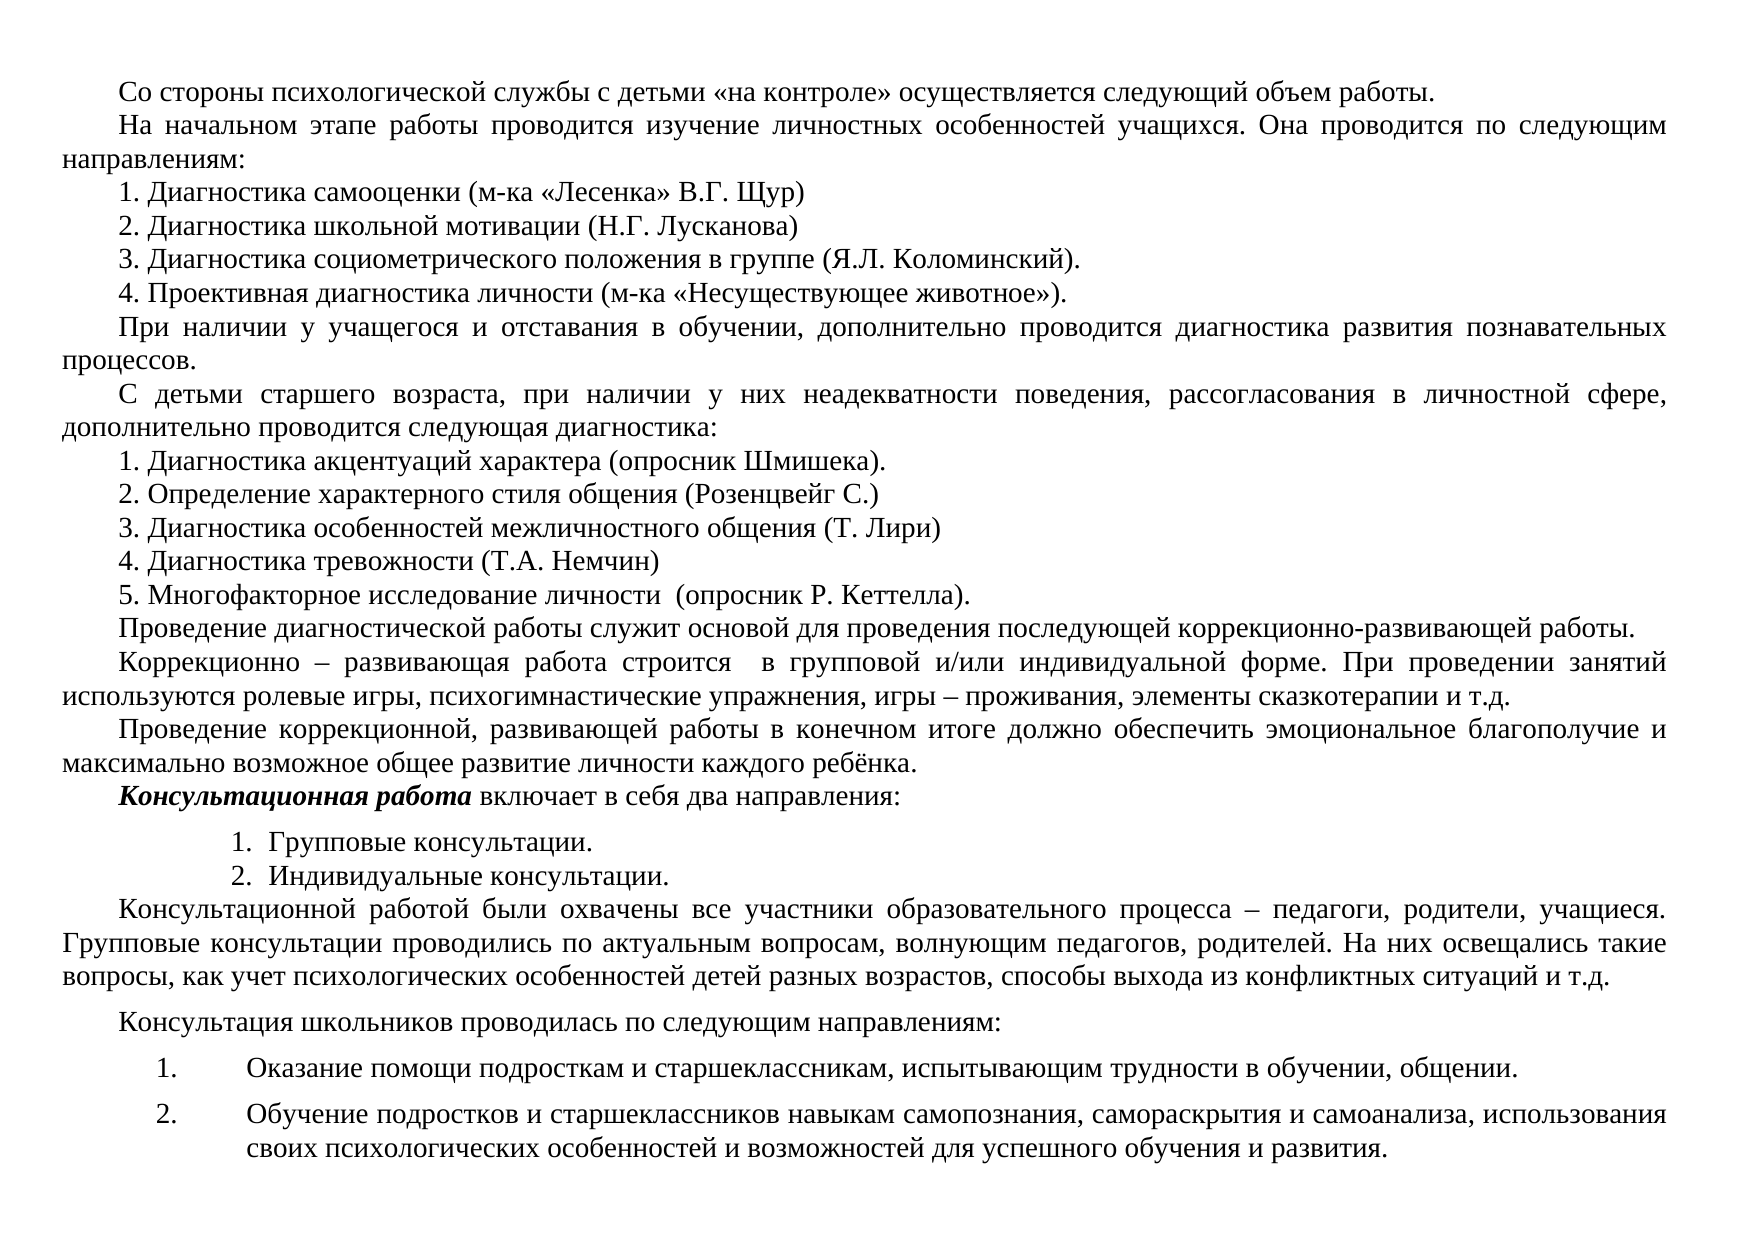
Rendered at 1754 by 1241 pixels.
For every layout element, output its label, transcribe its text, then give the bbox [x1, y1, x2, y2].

text 1. Диагностика самооценки (м-ка «Лесенка» В.Г. Щур) [62, 174, 1668, 208]
text 3. Диагностика социометрического положения в группе (Я.Л. Коломинский). [62, 242, 1668, 275]
list Оказание помощи подросткам и старшеклассникам, испытывающим трудности в обучении, общении. [156, 1051, 1668, 1084]
text 4. Проективная диагностика личности (м-ка «Несуществующее животное»). [62, 275, 1668, 309]
text Проведение диагностической работы служит основой для проведения последующей коррекционно-развивающей работы. [62, 611, 1668, 644]
text Коррекционно – развивающая работа строится в групповой и/или индивидуальной форме. При проведении занятий используются ролевые игры, психогимнастические упражнения, игры – проживания, элементы сказкотерапии и т.д. [62, 644, 1668, 711]
text С детьми старшего возраста, при наличии у них неадекватности поведения, рассогласования в личностной сфере, дополнительно проводится следующая диагностика: [62, 376, 1668, 443]
text На начальном этапе работы проводится изучение личностных особенностей учащихся. Она проводится по следующим направлениям: [62, 107, 1668, 174]
text 2. Определение характерного стиля общения (Розенцвейг С.) [62, 476, 1668, 510]
text Консультация школьников проводилась по следующим направлениям: [62, 1004, 1668, 1038]
text Консультационная работа включает в себя два направления: [62, 778, 1668, 812]
text Консультационной работой были охвачены все участники образовательного процесса – педагоги, родители, учащиеся. Групповые консультации проводились по актуальным вопросам, волнующим педагогов, родителей. На них освещались такие вопросы, как учет психологических особенностей детей разных возрастов, способы выхода из конфликтных ситуаций и т.д. [62, 891, 1668, 992]
list Индивидуальные консультации. [231, 858, 1668, 891]
text Проведение коррекционной, развивающей работы в конечном итоге должно обеспечить эмоциональное благополучие и максимально возможное общее развитие личности каждого ребёнка. [62, 711, 1668, 778]
text 5. Многофакторное исследование личности (опросник Р. Кеттелла). [62, 577, 1668, 611]
list Групповые консультации. [231, 824, 1668, 858]
text 2. Диагностика школьной мотивации (Н.Г. Лусканова) [62, 208, 1668, 242]
text 1. Диагностика акцентуаций характера (опросник Шмишека). [62, 443, 1668, 476]
text Со стороны психологической службы с детьми «на контроле» осуществляется следующий объем работы. [62, 74, 1668, 107]
text 4. Диагностика тревожности (Т.А. Немчин) [62, 543, 1668, 577]
text 3. Диагностика особенностей межличностного общения (Т. Лири) [62, 510, 1668, 543]
list Обучение подростков и старшеклассников навыкам самопознания, самораскрытия и самоанализа, использования своих психологических особенностей и возможностей для успешного обучения и развития. [156, 1097, 1668, 1164]
text При наличии у учащегося и отставания в обучении, дополнительно проводится диагностика развития познавательных процессов. [62, 309, 1668, 376]
